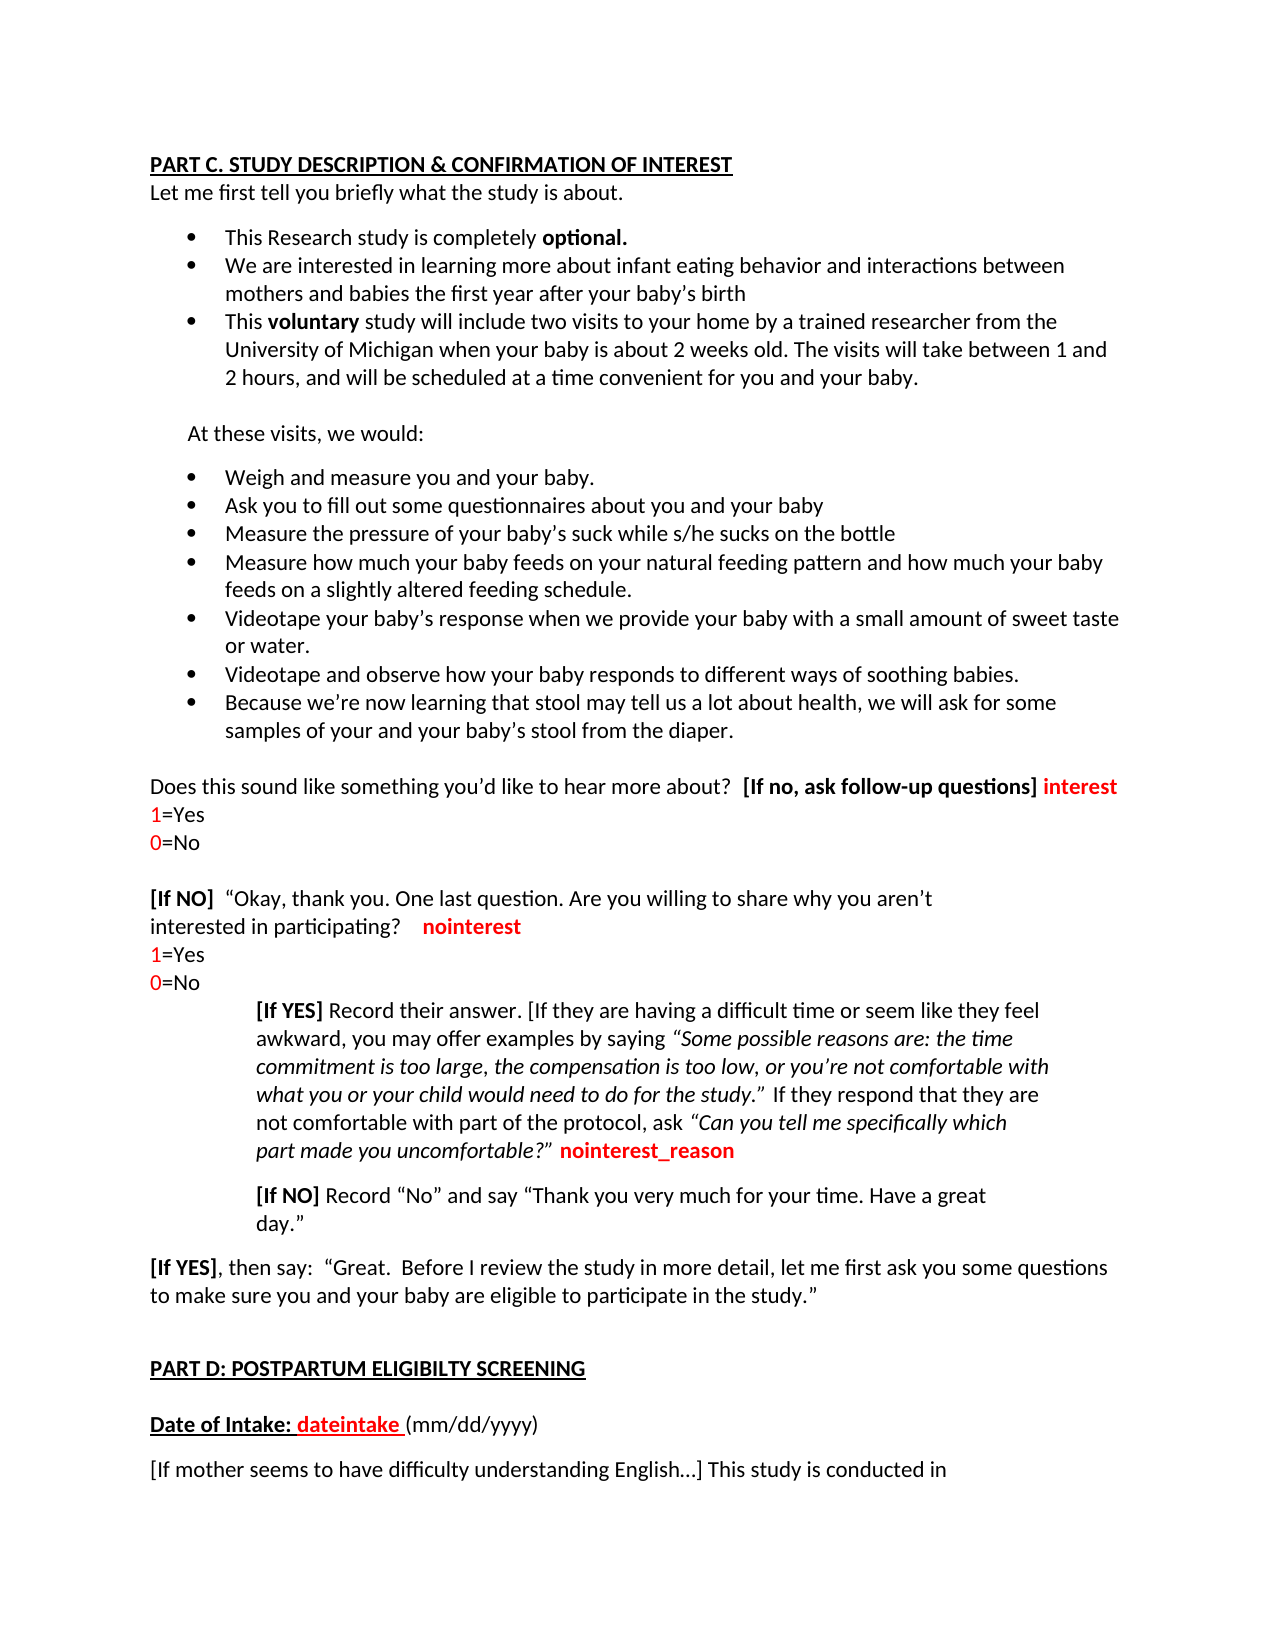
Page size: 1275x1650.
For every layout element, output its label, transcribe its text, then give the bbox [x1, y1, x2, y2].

text 1=Yes [150, 940, 1125, 968]
text 0=No [150, 828, 1125, 856]
list Measure the pressure of your baby’s suck while s/he sucks on the bottle [187, 519, 1125, 548]
text 1=Yes [150, 800, 1125, 828]
list This Research study is completely optional. [187, 223, 1125, 251]
list Videotape and observe how your baby responds to different ways of soothing babies. [187, 660, 1125, 688]
list Because we’re now learning that stool may tell us a lot about health, we will ask for some samples of your and your baby’s stool from the diaper. [187, 688, 1125, 744]
text PART D: POSTPARTUM ELIGIBILTY SCREENING [150, 1354, 1125, 1382]
text [If NO] Record “No” and say “Thank you very much for your time. Have a great day.” [225, 1181, 1125, 1237]
text At these visits, we would: [187, 419, 1125, 447]
text [If mother seems to have difficulty understanding English…] This study is conducted in [150, 1455, 1125, 1483]
text PART C. STUDY DESCRIPTION & CONFIRMATION OF INTEREST [150, 150, 1125, 178]
text [If YES] Record their answer. [If they are having a difficult time or seem like they feel awkward, you may offer examples by saying “Some possible reasons are: the time commitment is too large, the compensation is too low, or you’re not comfortable with what you or your child would need to do for the study.” If they respond that they are not comfortable with part of the protocol, ask “Can you tell me specifically which part made you uncomfortable?” nointerest_reason [225, 996, 1125, 1164]
text Does this sound like something you’d like to hear more about? [If no, ask follow-up questions] interest [150, 772, 1125, 800]
text [If NO] “Okay, thank you. One last question. Are you willing to share why you aren’t interested in participating? nointerest [150, 884, 1125, 940]
text [If YES], then say: “Great. Before I review the study in more detail, let me first ask you some questions to make sure you and your baby are eligible to participate in the study.” [150, 1253, 1125, 1309]
list Ask you to fill out some questionnaires about you and your baby [187, 492, 1125, 519]
list Weigh and measure you and your baby. [187, 463, 1125, 492]
text Let me first tell you briefly what the study is about. [150, 178, 1125, 206]
list Measure how much your baby feeds on your natural feeding pattern and how much your baby feeds on a slightly altered feeding schedule. [187, 548, 1125, 604]
list This voluntary study will include two visits to your home by a trained researcher from the University of Michigan when your baby is about 2 weeks old. The visits will take between 1 and 2 hours, and will be scheduled at a time convenient for you and your baby. [187, 307, 1125, 391]
text 0=No [150, 968, 1125, 996]
text Date of Intake: dateintake (mm/dd/yyyy) [150, 1410, 1125, 1438]
list Videotape your baby’s response when we provide your baby with a small amount of sweet taste or water. [187, 604, 1125, 660]
list We are interested in learning more about infant eating behavior and interactions between mothers and babies the first year after your baby’s birth [187, 251, 1125, 307]
